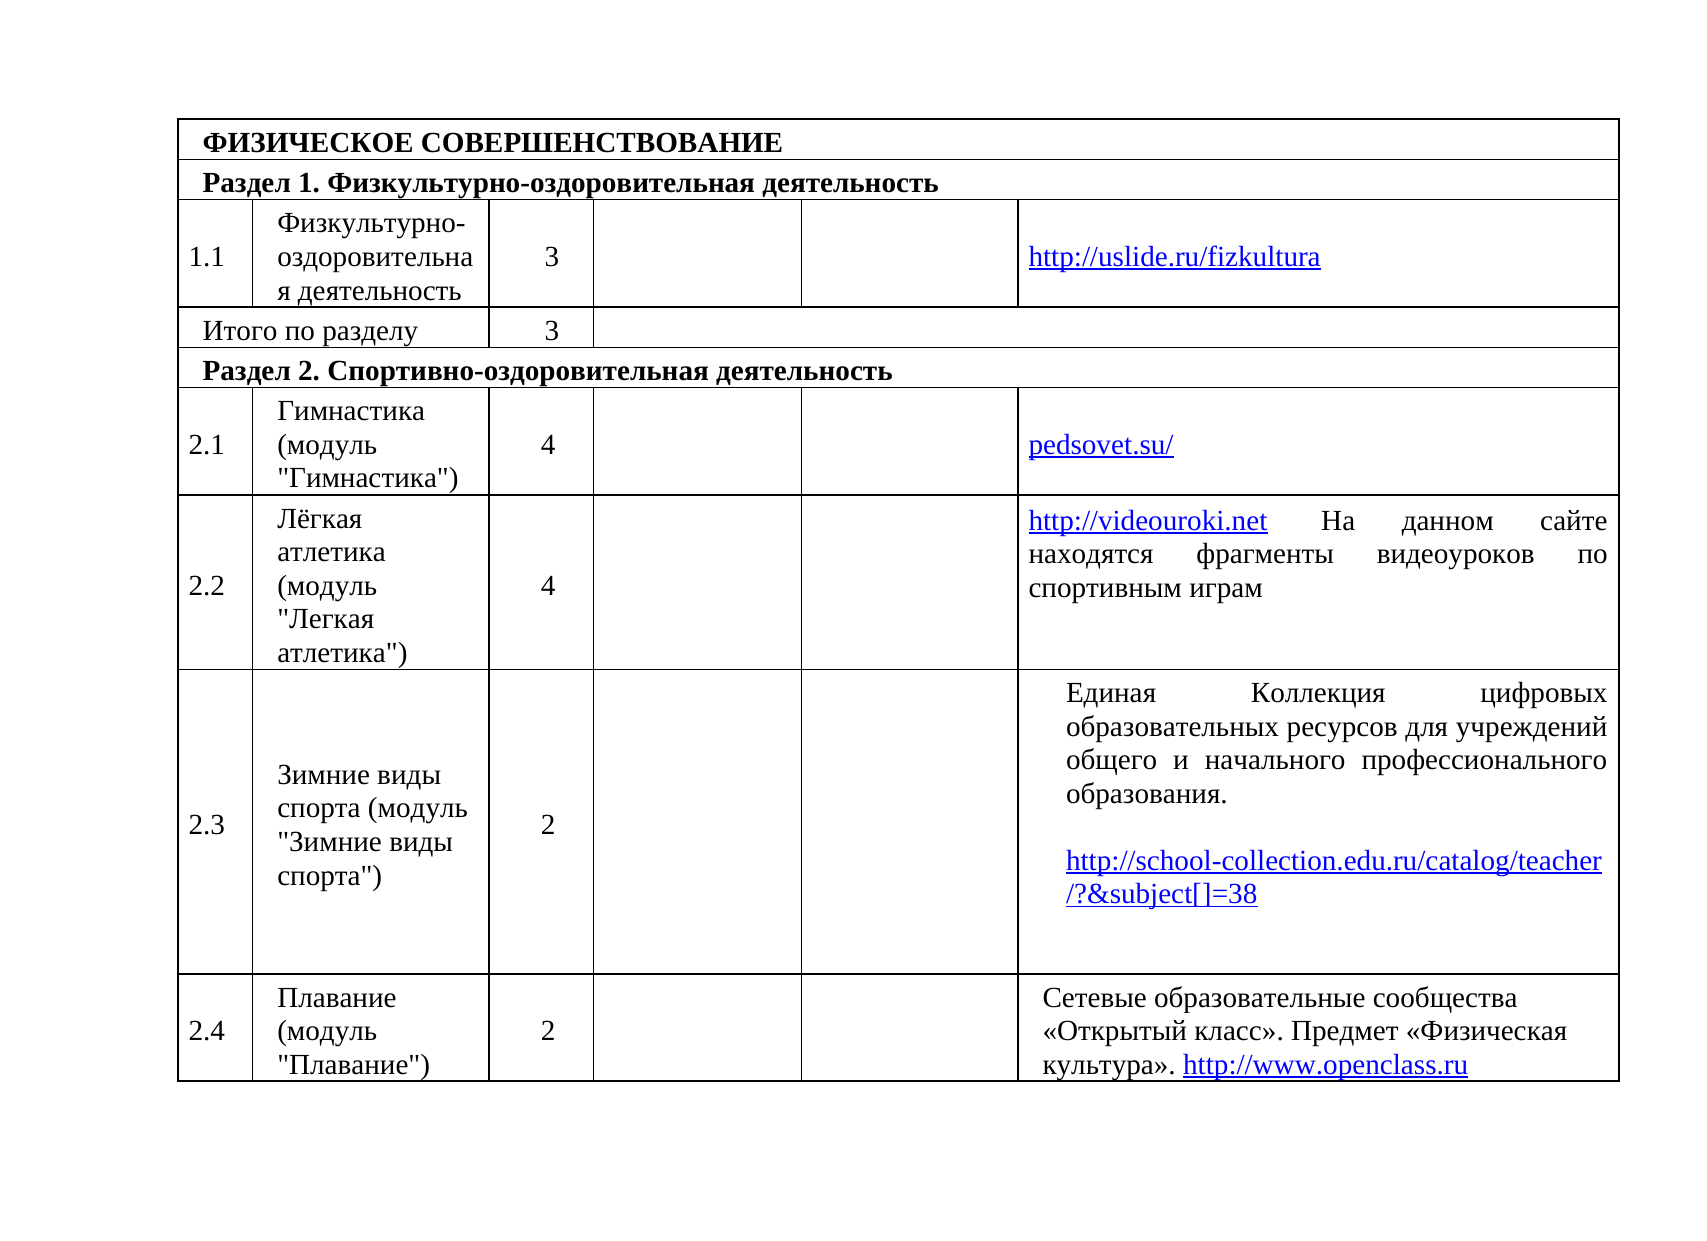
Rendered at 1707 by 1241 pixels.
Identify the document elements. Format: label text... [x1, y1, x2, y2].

table_cell [594, 200, 801, 306]
table_cell [594, 308, 1618, 346]
table_cell [802, 496, 1017, 669]
table_cell 2 [490, 670, 593, 973]
table_cell 4 [490, 388, 593, 494]
table_cell Раздел 1. Физкультурно-оздоровительная деятельность [179, 160, 1618, 199]
table_cell 4 [490, 496, 593, 669]
table_cell http://uslide.ru/fizkultura [1019, 200, 1618, 306]
table_cell pedsovet.su/ [1019, 388, 1618, 494]
table_cell 1.1 [179, 200, 252, 306]
table_cell 2.2 [179, 496, 252, 669]
table_cell 3 [490, 200, 593, 306]
table_cell 2.4 [179, 975, 252, 1080]
table_cell [802, 975, 1017, 1080]
table_cell Единая Коллекция цифровых образовательных ресурсов для учреждений общего и начального профессионального образования. http://school-collection.edu.ru/catalog/teacher/?&subject[]=38 [1019, 670, 1618, 973]
table_cell Раздел 2. Спортивно-оздоровительная деятельность [179, 348, 1618, 387]
table_cell Лёгкая атлетика (модуль "Легкая атлетика") [253, 496, 488, 669]
table_cell Зимние виды спорта (модуль "Зимние виды спорта") [253, 670, 488, 973]
table_cell Плавание (модуль "Плавание") [253, 975, 488, 1080]
table_cell [594, 496, 801, 669]
table_cell http://videouroki.net На данном сайте находятся фрагменты видеоуроков по спортивным играм [1019, 496, 1618, 669]
table_cell [802, 200, 1017, 306]
table_cell 2.3 [179, 670, 252, 973]
table_cell Физкультурно-оздоровительная деятельность [253, 200, 488, 306]
table_cell [802, 388, 1017, 494]
table_cell Гимнастика (модуль "Гимнастика") [253, 388, 488, 494]
table_cell [594, 975, 801, 1080]
table_cell [594, 388, 801, 494]
table_cell ФИЗИЧЕСКОЕ СОВЕРШЕНСТВОВАНИЕ [179, 120, 1618, 158]
table_cell Итого по разделу [179, 308, 488, 346]
table_cell 3 [490, 308, 593, 346]
table_cell 2.1 [179, 388, 252, 494]
table_cell Сетевые образовательные сообщества «Открытый класс». Предмет «Физическая культура». http://www.openclass.ru [1019, 975, 1618, 1080]
table_cell [802, 670, 1017, 973]
table_cell [594, 670, 801, 973]
table_cell 2 [490, 975, 593, 1080]
